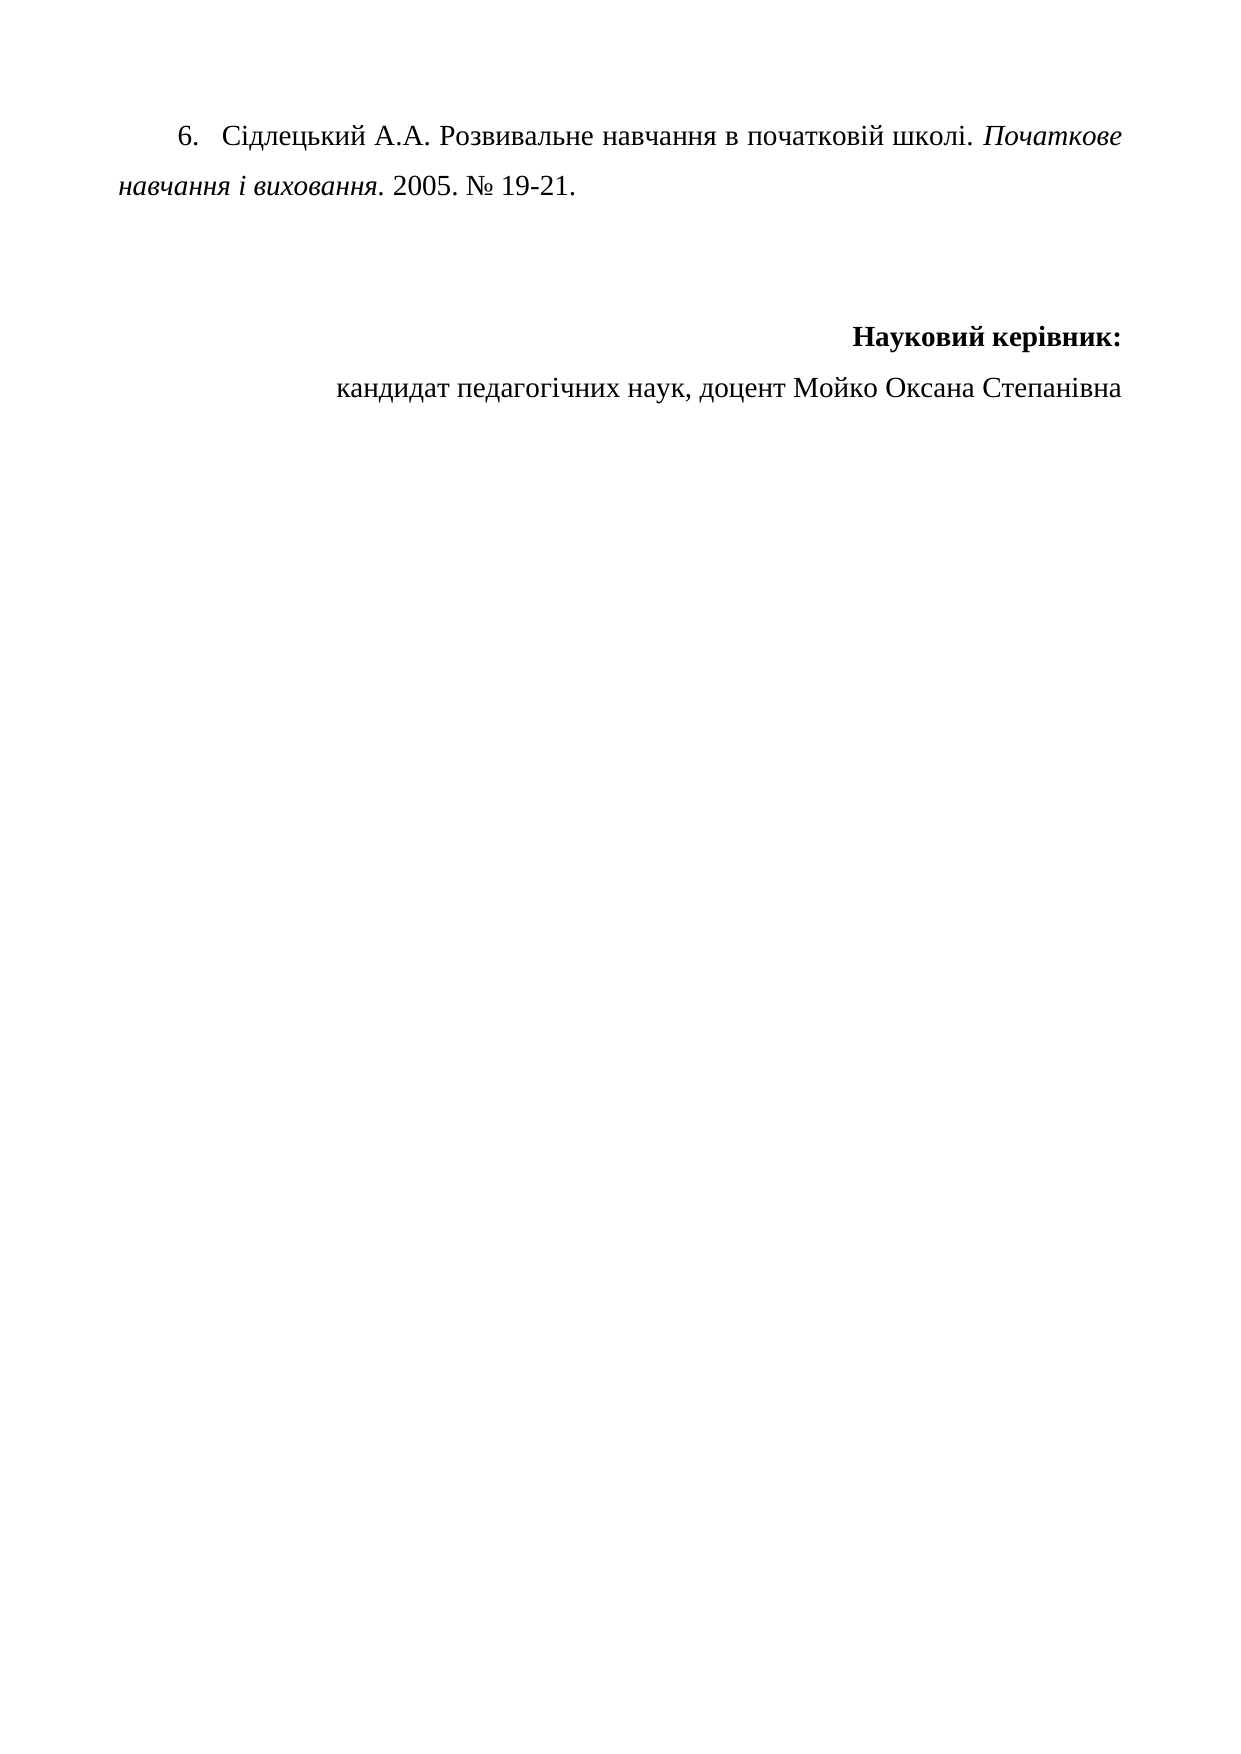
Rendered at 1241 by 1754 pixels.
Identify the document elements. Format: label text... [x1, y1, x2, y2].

list Сідлецький А.А. Розвивальне навчання в початковій школі. Початкове навчання і виховання. 2005. № 19-21. [118, 118, 1122, 202]
text кандидат педагогічних наук, доцент Мойко Оксана Степанівна [118, 370, 1122, 403]
text Науковий керівник: [118, 319, 1122, 353]
